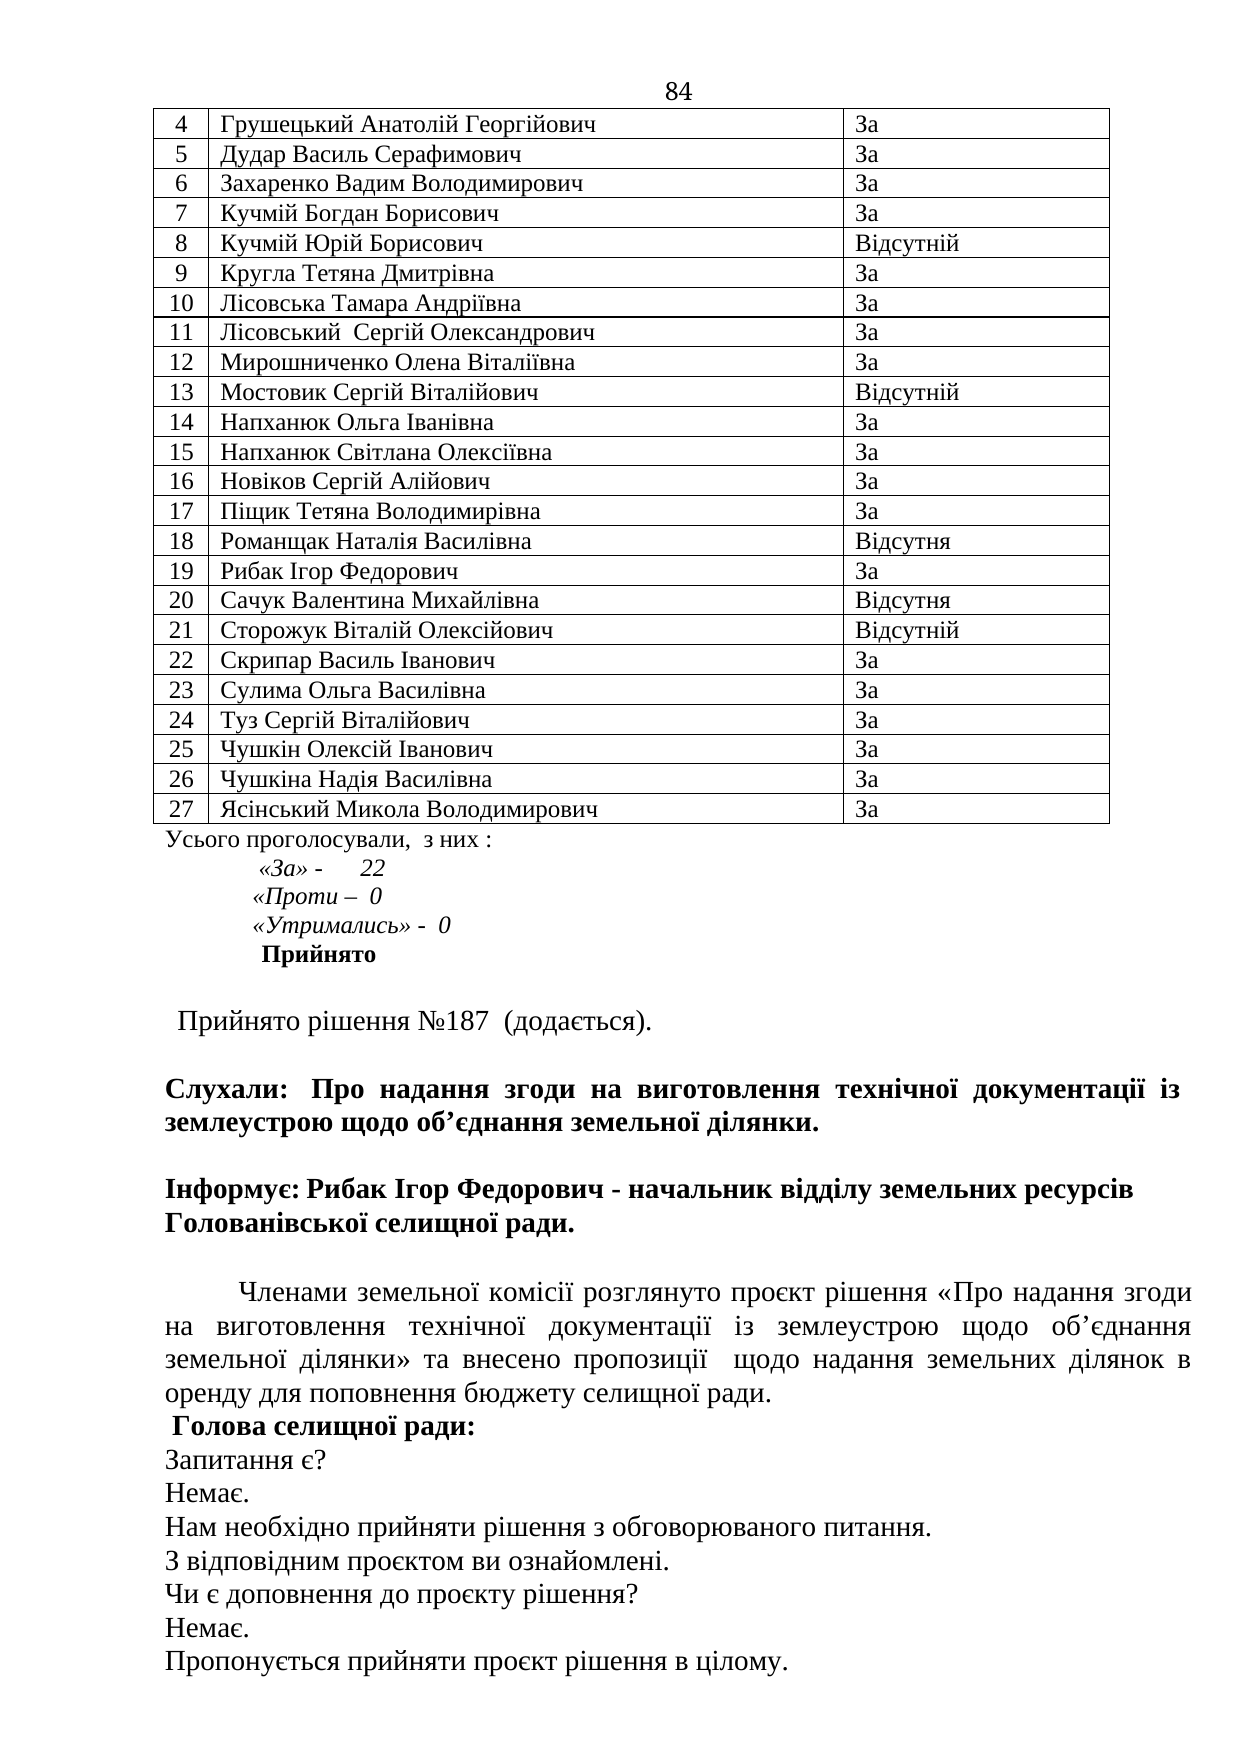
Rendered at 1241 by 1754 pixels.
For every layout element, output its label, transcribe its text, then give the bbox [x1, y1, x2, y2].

text «Проти – 0 [252, 881, 1192, 910]
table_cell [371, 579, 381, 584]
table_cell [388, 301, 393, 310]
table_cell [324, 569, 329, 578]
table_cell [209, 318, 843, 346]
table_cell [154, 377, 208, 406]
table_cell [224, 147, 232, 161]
text Слухали: Про надання згоди на виготовлення технічної документації із землеустрою щодо об’єднання земельної ділянки. [164, 1071, 1181, 1138]
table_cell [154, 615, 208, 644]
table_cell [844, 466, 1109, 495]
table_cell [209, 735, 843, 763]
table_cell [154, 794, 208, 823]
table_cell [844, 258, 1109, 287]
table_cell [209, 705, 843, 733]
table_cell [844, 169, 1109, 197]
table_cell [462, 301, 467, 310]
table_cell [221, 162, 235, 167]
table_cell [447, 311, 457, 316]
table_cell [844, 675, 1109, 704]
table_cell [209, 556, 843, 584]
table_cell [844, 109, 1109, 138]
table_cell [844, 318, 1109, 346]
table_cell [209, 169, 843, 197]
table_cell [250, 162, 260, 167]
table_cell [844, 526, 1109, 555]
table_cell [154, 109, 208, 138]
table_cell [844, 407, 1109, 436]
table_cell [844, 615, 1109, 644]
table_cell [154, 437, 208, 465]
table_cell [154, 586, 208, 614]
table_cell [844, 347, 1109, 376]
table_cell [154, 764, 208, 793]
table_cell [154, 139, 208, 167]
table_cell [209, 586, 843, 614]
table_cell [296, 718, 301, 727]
text З відповідним проєктом ви ознайомлені. [164, 1543, 1192, 1576]
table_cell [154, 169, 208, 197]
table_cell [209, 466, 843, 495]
text Запитання є? [164, 1442, 1192, 1476]
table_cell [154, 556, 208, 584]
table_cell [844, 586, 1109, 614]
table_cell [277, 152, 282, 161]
text Прийнято [261, 939, 1192, 968]
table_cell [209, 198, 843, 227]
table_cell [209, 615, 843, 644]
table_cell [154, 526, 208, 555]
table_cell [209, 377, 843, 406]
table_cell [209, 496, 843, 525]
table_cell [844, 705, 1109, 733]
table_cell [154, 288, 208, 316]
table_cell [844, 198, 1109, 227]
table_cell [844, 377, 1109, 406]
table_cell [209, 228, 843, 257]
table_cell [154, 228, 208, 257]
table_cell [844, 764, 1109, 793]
title Членами земельної комісії розглянуто проєкт рішення «Про надання згоди на виготовлення технічної документації із землеустрою щодо об’єднання земельної ділянки» та внесено пропозиції щодо надання земельних ділянок в оренду для поповнення бюджету селищної ради. [164, 1274, 1192, 1408]
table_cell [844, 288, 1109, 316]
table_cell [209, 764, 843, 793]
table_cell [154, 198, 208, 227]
text Пропонується прийняти проєкт рішення в цілому. [164, 1643, 1192, 1677]
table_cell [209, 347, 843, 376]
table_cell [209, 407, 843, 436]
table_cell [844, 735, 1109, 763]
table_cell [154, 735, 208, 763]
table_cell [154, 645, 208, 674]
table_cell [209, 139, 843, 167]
text «Утримались» - 0 [252, 910, 1192, 939]
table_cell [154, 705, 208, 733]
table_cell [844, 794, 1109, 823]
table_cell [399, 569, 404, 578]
text Немає. [164, 1476, 1192, 1509]
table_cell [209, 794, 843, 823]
text «За» - 22 [252, 853, 1192, 881]
text Інформує: Рибак Ігор Федорович - начальник відділу земельних ресурсів Голованівської селищної ради. [164, 1172, 1192, 1239]
text Нам необхідно прийняти рішення з обговорюваного питання. [164, 1509, 1192, 1543]
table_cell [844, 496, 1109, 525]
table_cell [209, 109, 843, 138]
text Немає. [164, 1610, 1192, 1643]
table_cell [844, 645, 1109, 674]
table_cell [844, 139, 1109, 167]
list Голова селищної ради: [164, 1408, 1192, 1442]
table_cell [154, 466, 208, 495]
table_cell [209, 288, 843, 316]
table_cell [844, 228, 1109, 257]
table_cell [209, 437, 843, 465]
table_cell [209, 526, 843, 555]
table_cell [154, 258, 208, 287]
subtitle Прийнято рішення №187 (додається). [177, 1003, 1192, 1037]
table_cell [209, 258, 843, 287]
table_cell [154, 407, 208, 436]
text Усього проголосували, з них : [164, 824, 1192, 853]
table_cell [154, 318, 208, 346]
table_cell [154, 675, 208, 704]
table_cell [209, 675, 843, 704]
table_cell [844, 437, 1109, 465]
text Чи є доповнення до проєкту рішення? [164, 1576, 1192, 1610]
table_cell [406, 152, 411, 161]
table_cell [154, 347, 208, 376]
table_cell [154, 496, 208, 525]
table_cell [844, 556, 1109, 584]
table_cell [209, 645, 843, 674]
